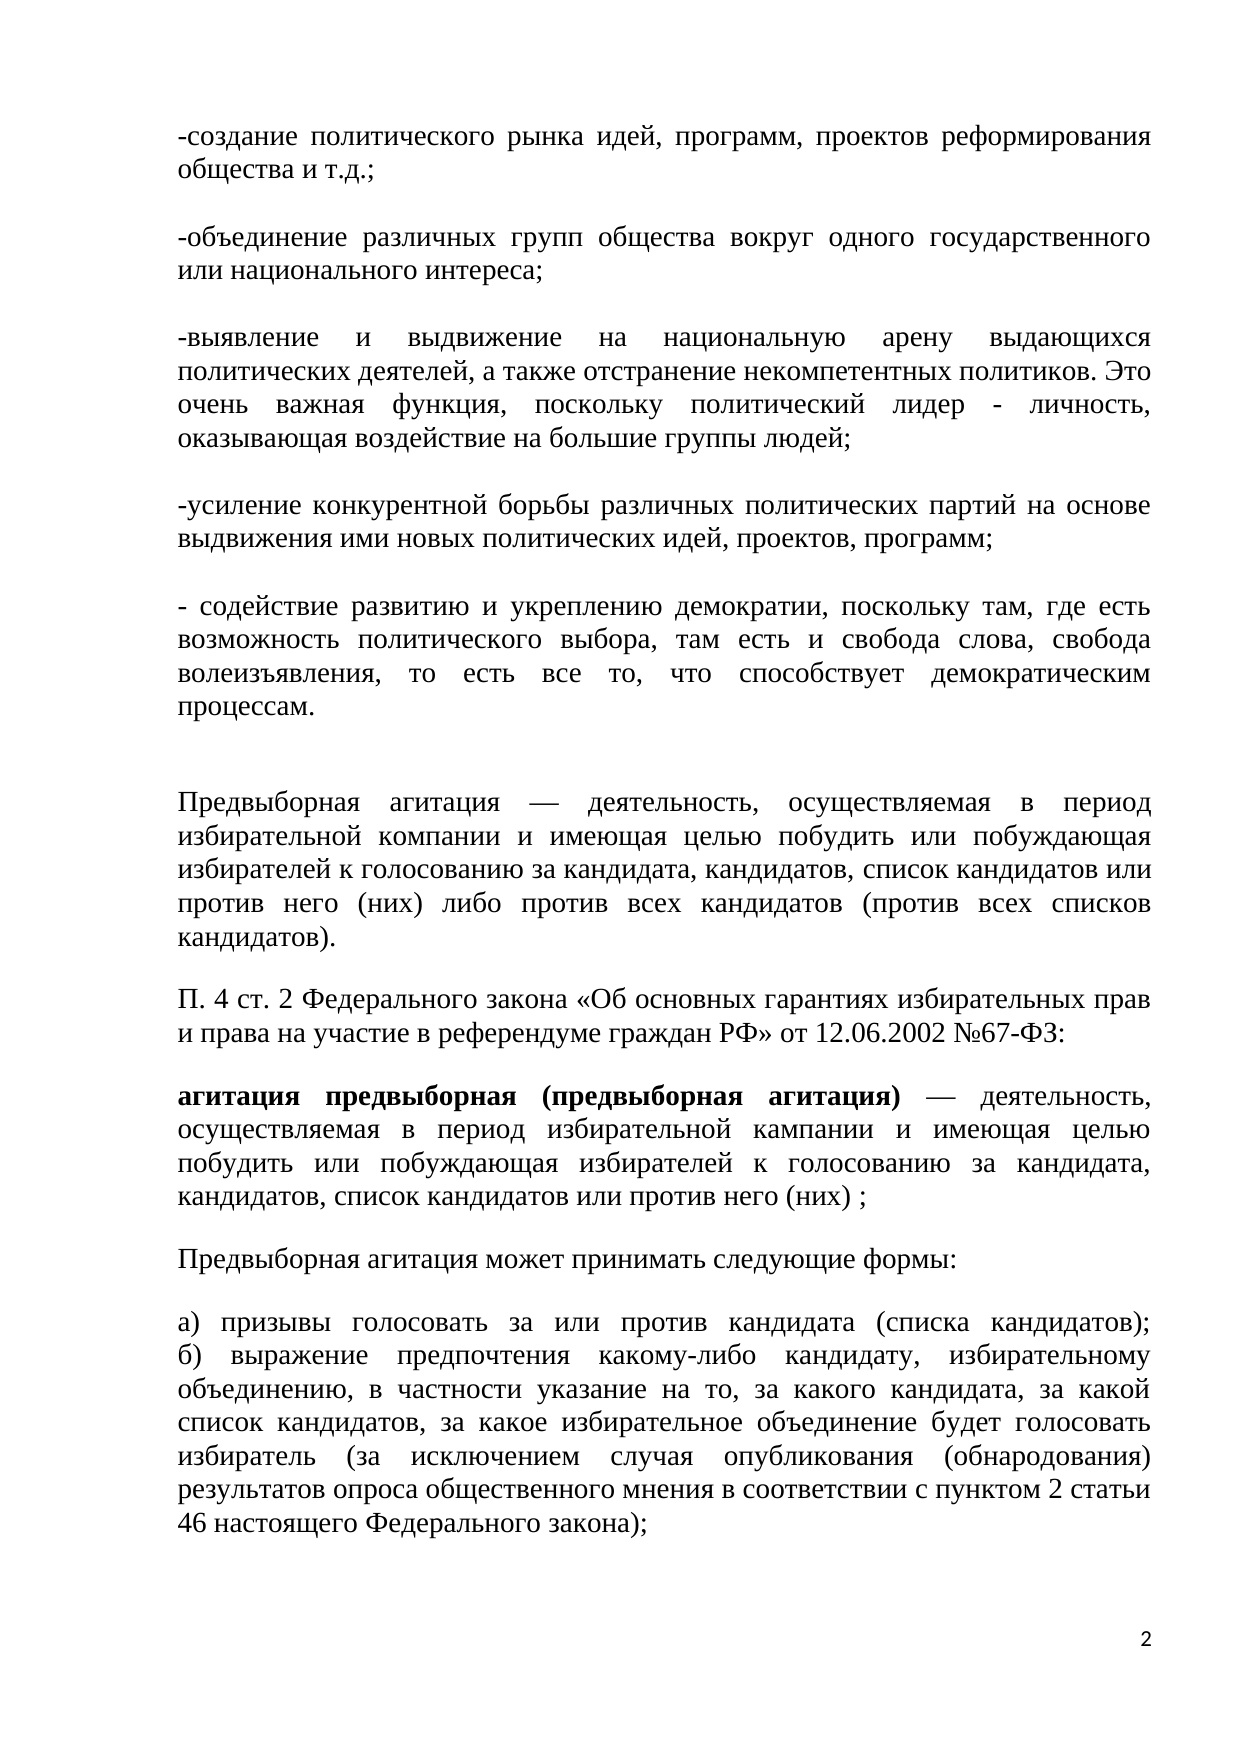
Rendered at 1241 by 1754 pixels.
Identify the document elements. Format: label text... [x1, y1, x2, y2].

text Предвыборная агитация может принимать следующие формы: [177, 1241, 1152, 1274]
text -выявление и выдвижение на национальную арену выдающихся политических деятелей, а также отстранение некомпетентных политиков. Это очень важная функция, поскольку политический лидер - личность, оказывающая воздействие на большие группы людей; [177, 286, 1152, 453]
text агитация предвыборная (предвыборная агитация) — деятельность, осуществляемая в период избирательной кампании и имеющая целью побудить или побуждающая избирателей к голосованию за кандидата, кандидатов, список кандидатов или против него (них) ; [177, 1078, 1152, 1212]
text -создание политического рынка идей, программ, проектов реформирования общества и т.д.; [177, 118, 1152, 185]
text -усиление конкурентной борьбы различных политических партий на основе выдвижения ими новых политических идей, проектов, программ; [177, 453, 1152, 554]
text -объединение различных групп общества вокруг одного государственного или национального интереса; [177, 185, 1152, 286]
text - содействие развитию и укреплению демократии, поскольку там, где есть возможность политического выбора, там есть и свобода слова, свобода волеизъявления, то есть все то, что способствует демократическим процессам. [177, 554, 1152, 722]
text Предвыборная агитация — деятельность, осуществляемая в период избирательной компании и имеющая целью побудить или побуждающая избирателей к голосованию за кандидата, кандидатов, список кандидатов или против него (них) либо против всех кандидатов (против всех списков кандидатов). [177, 784, 1152, 952]
text П. 4 ст. 2 Федерального закона «Об основных гарантиях избирательных прав и права на участие в референдуме граждан РФ» от 12.06.2002 №67-ФЗ: [177, 981, 1152, 1048]
text а) призывы голосовать за или против кандидата (списка кандидатов); б) выражение предпочтения какому-либо кандидату, избирательному объединению, в частности указание на то, за какого кандидата, за какой список кандидатов, за какое избирательное объединение будет голосовать избиратель (за исключением случая опубликования (обнародования) результатов опроса общественного мнения в соответствии с пунктом 2 статьи 46 настоящего Федерального закона); [177, 1304, 1152, 1538]
